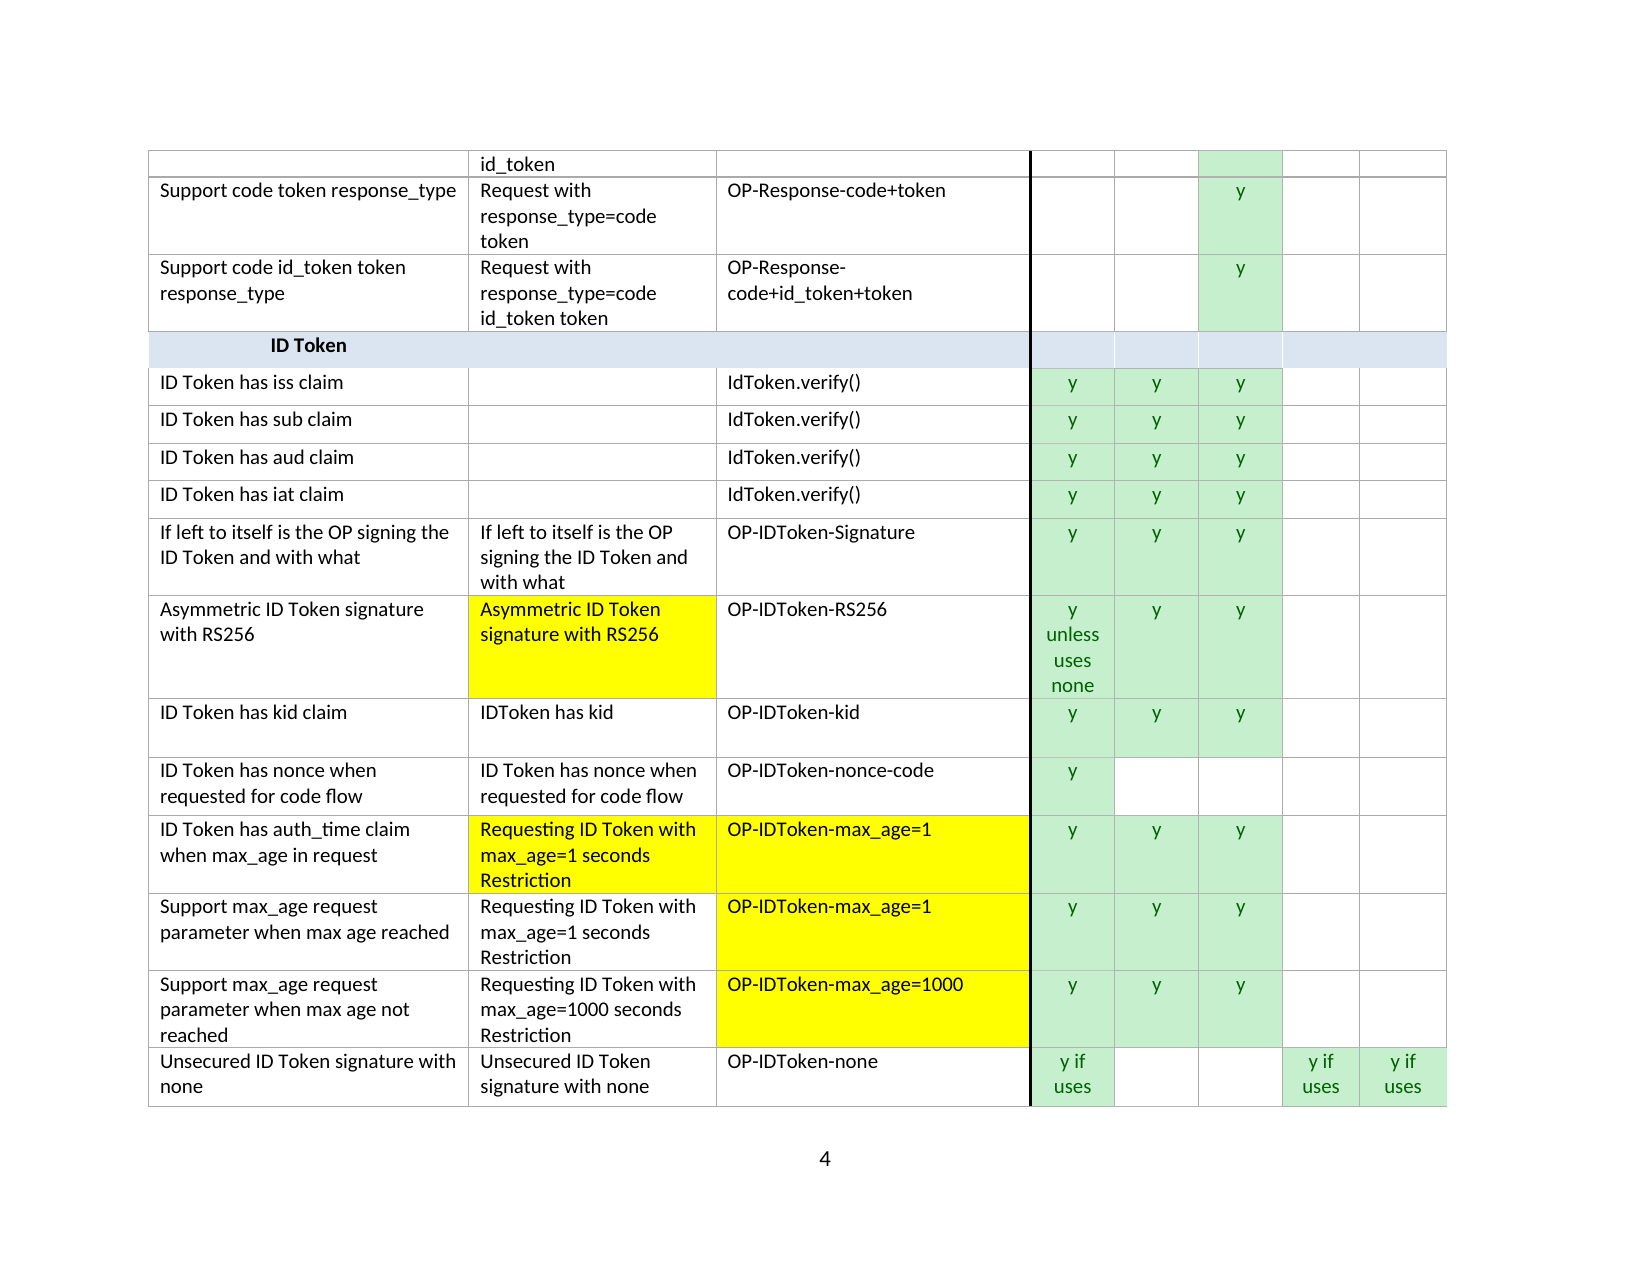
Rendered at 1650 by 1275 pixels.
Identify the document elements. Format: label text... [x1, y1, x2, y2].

table_cell IdToken.verify() [717, 444, 1029, 480]
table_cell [149, 151, 468, 176]
table_cell y [1115, 971, 1198, 1047]
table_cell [717, 151, 1029, 176]
table_cell Support code token response_type [149, 178, 468, 254]
table_cell OP-IDToken-none [717, 1048, 1029, 1106]
table_cell y unless uses none [1032, 596, 1114, 698]
table_cell y [1032, 444, 1114, 480]
table_cell ID Token has aud claim [149, 444, 468, 480]
table_cell [1115, 255, 1198, 331]
table_cell OP-Response-code+token [717, 178, 1029, 254]
table_cell [1283, 151, 1359, 176]
table_cell Support max_age request parameter when max age not reached [149, 971, 468, 1047]
table_cell Request with response_type=code token [469, 178, 716, 254]
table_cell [149, 1048, 468, 1106]
table_cell [469, 481, 716, 518]
table_cell [1032, 332, 1114, 368]
table_cell ID Token has iat claim [149, 481, 468, 518]
table_cell [1360, 699, 1446, 757]
table_cell Support code id_token token response_type [149, 255, 468, 331]
table_cell y [1115, 596, 1198, 698]
table_cell Support max_age request parameter when max age reached [149, 894, 468, 970]
table_cell y [1199, 816, 1282, 893]
table_cell y [1032, 519, 1114, 595]
table_cell IdToken.verify() [717, 368, 1029, 405]
table_cell y [1032, 369, 1114, 405]
table_cell OP-IDToken-kid [717, 699, 1029, 757]
table_cell [1360, 971, 1446, 1047]
table_cell y [1199, 178, 1282, 254]
table_cell y if uses none [1283, 1048, 1359, 1106]
table_cell [1283, 816, 1359, 893]
table_cell OP-IDToken-Signature [717, 519, 1029, 595]
table_cell [1283, 406, 1359, 443]
table_cell y [1115, 519, 1198, 595]
table_cell Requesting ID Token with max_age=1 seconds Restriction [469, 816, 716, 893]
table_cell [1283, 255, 1359, 331]
table_cell Asymmetric ID Token signature with RS256 [149, 596, 468, 698]
table_cell [1360, 894, 1446, 970]
table_cell [1199, 332, 1282, 368]
table_cell [1283, 758, 1359, 815]
table_cell y if uses none [1360, 1048, 1447, 1106]
table_cell [469, 406, 716, 443]
table_cell y [1199, 151, 1282, 176]
table_cell [1283, 178, 1359, 254]
table_cell y [1199, 699, 1282, 757]
table_cell [1360, 444, 1446, 480]
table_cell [469, 1048, 716, 1106]
table_cell [469, 332, 716, 368]
table_cell y [1199, 406, 1282, 443]
table_cell [1359, 332, 1447, 368]
table_cell y [1199, 596, 1282, 698]
table_cell [1032, 151, 1114, 176]
table_cell [1360, 151, 1446, 176]
table_cell ID Token has nonce when requested for code flow [469, 758, 716, 815]
table_cell y [1199, 255, 1282, 331]
table_cell ID Token has auth_time claim when max_age in request [149, 816, 468, 893]
table_cell y [1115, 816, 1198, 893]
table_cell [1283, 971, 1359, 1047]
table_cell y [1032, 971, 1114, 1047]
table_cell ID Token has iss claim [149, 368, 468, 405]
table_cell [1283, 481, 1359, 518]
table_cell Asymmetric ID Token signature with RS256 [469, 596, 716, 698]
table_cell [1360, 255, 1446, 331]
table_cell [1283, 519, 1359, 595]
table_cell [1115, 151, 1198, 176]
table_cell y [1199, 444, 1282, 480]
table_cell [1199, 1048, 1282, 1106]
table_cell y [1032, 406, 1114, 443]
table_cell y if uses none [1032, 1048, 1114, 1106]
table_cell ID Token has sub claim [149, 406, 468, 443]
table_cell IDToken has kid [469, 699, 716, 757]
table_cell [1283, 699, 1359, 757]
table_cell [1115, 1048, 1198, 1106]
table_cell [1283, 444, 1359, 480]
table_cell [1360, 816, 1446, 893]
table_cell If left to itself is the OP signing the ID Token and with what [469, 519, 716, 595]
table_cell [1360, 368, 1446, 405]
table_cell y [1115, 481, 1198, 518]
table_cell IdToken.verify() [717, 406, 1029, 443]
table_cell [469, 368, 716, 405]
table_cell y [1199, 519, 1282, 595]
table_cell OP-IDToken-max_age=1 [717, 816, 1029, 893]
table_cell y [1032, 758, 1114, 815]
table_cell y [1115, 406, 1198, 443]
table_cell [1199, 758, 1282, 815]
table_cell OP-IDToken-max_age=1000 [717, 971, 1029, 1047]
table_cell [469, 151, 716, 176]
table_cell y [1199, 481, 1282, 518]
table_cell y [1115, 369, 1198, 405]
table_cell y [1199, 971, 1282, 1047]
table_cell y [1115, 699, 1198, 757]
table_cell [1360, 596, 1446, 698]
table_cell OP-IDToken-RS256 [717, 596, 1029, 698]
table_cell [1360, 481, 1446, 518]
table_cell OP-IDToken-nonce-code [717, 758, 1029, 815]
table_cell [1115, 758, 1198, 815]
table_cell [1115, 332, 1198, 368]
table_cell OP-IDToken-max_age=1 [717, 894, 1029, 970]
table_cell [1283, 368, 1359, 405]
table_cell [1360, 406, 1446, 443]
table_cell [1115, 178, 1198, 254]
table_cell [1283, 894, 1359, 970]
table_cell IdToken.verify() [717, 481, 1029, 518]
table_cell y [1032, 894, 1114, 970]
table_cell [1360, 519, 1446, 595]
table_cell [1032, 255, 1114, 331]
table_cell ID Token has nonce when requested for code flow [149, 758, 468, 815]
table_cell y [1199, 894, 1282, 970]
table_cell [1283, 596, 1359, 698]
table_cell ID Token [149, 332, 469, 368]
table_cell [1032, 178, 1114, 254]
table_cell y [1115, 444, 1198, 480]
table_cell y [1115, 894, 1198, 970]
table_cell y [1032, 699, 1114, 757]
table_cell [1360, 758, 1446, 815]
table_cell [469, 444, 716, 480]
table_cell Request with response_type=code id_token token [469, 255, 716, 331]
table_cell OP-Response-code+id_token+token [717, 255, 1029, 331]
table_cell Requesting ID Token with max_age=1000 seconds Restriction [469, 971, 716, 1047]
table_cell y [1199, 369, 1282, 405]
table_cell [716, 332, 1029, 368]
table_cell y [1032, 481, 1114, 518]
table_cell Requesting ID Token with max_age=1 seconds Restriction [469, 894, 716, 970]
table_cell [1360, 178, 1446, 254]
table_cell y [1032, 816, 1114, 893]
table_cell [1283, 332, 1359, 368]
table_cell If left to itself is the OP signing the ID Token and with what [149, 519, 468, 595]
table_cell ID Token has kid claim [149, 699, 468, 757]
